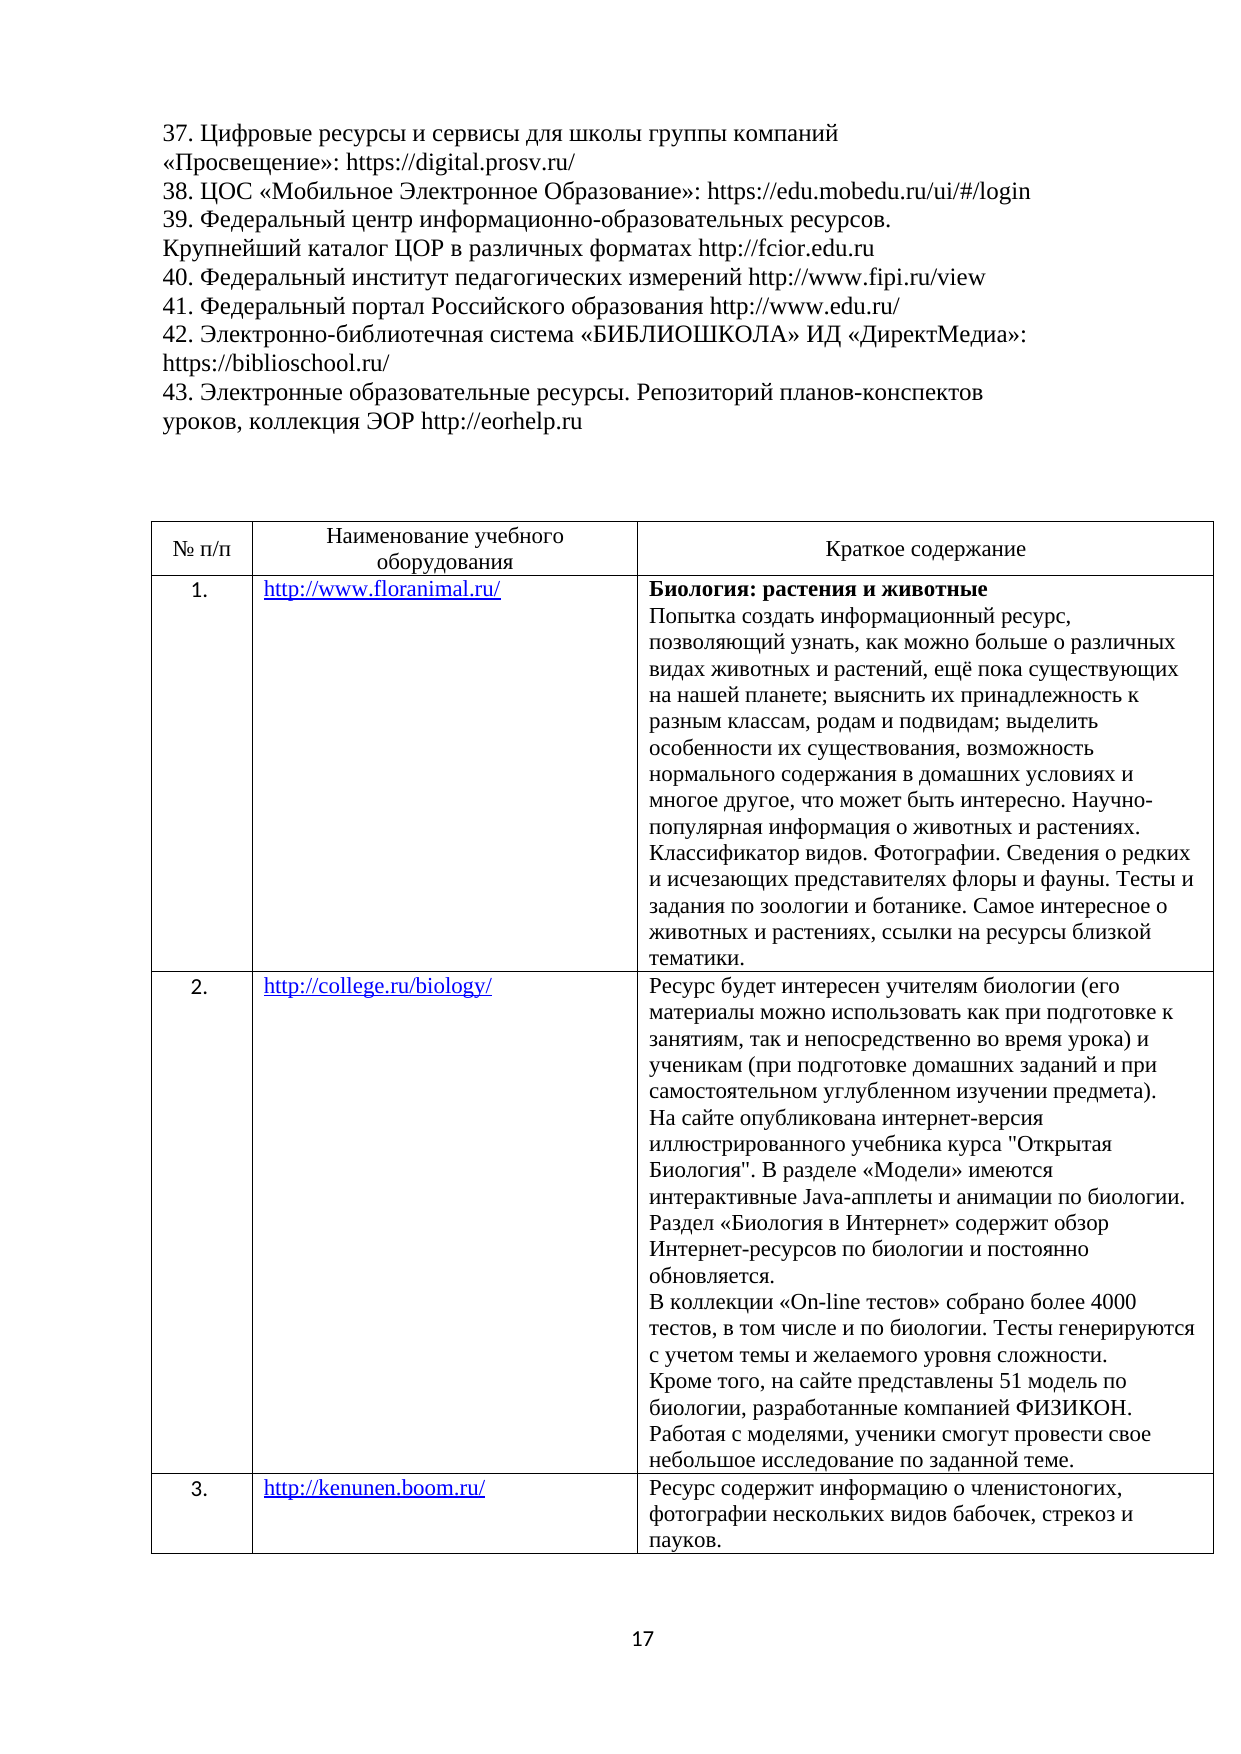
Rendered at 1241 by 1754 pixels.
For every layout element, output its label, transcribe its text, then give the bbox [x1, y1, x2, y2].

table_cell [152, 1474, 252, 1553]
text 39. Федеральный центр информационно-образовательных ресурсов. [162, 204, 1122, 233]
table_cell http://kenunen.boom.ru/ [253, 1474, 637, 1553]
text 40. Федеральный институт педагогических измерений http://www.fipi.ru/view [162, 262, 1122, 291]
table_cell [152, 576, 252, 971]
table_header № п/п [152, 522, 252, 574]
text «Просвещение»: https://digital.prosv.ru/ [162, 147, 1122, 176]
text 38. ЦОС «Мобильное Электронное Образование»: https://edu.mobedu.ru/ui/#/login [162, 176, 1122, 204]
text уроков, коллекция ЭОР http://eorhelp.ru [162, 406, 1122, 434]
text 41. Федеральный портал Российского образования http://www.edu.ru/ [162, 291, 1122, 319]
text 43. Электронные образовательные ресурсы. Репозиторий планов-конспектов [162, 377, 1122, 406]
text 37. Цифровые ресурсы и сервисы для школы группы компаний [162, 118, 1122, 147]
table_cell [152, 972, 252, 1473]
table_header Краткое содержание [638, 522, 1213, 574]
text 42. Электронно-библиотечная система «БИБЛИОШКОЛА» ИД «ДиректМедиа»: https://biblioschool.ru/ [162, 319, 1122, 377]
table_cell http://college.ru/biology/ [253, 972, 637, 1473]
table_cell Ресурс содержит информацию о членистоногих, фотографии нескольких видов бабочек, стрекоз и пауков. [638, 1474, 1213, 1553]
table_cell Ресурс будет интересен учителям биологии (его материалы можно использовать как при подготовке к занятиям, так и непосредственно во время урока) и ученикам (при подготовке домашних заданий и при самостоятельном углубленном изучении предмета). На сайте опубликована интернет-версия иллюстрированного учебника курса "Открытая Биология". В разделе «Модели» имеются интерактивные Java-апплеты и анимации по биологии. Раздел «Биология в Интернет» содержит обзор Интернет-ресурсов по биологии и постоянно обновляется. В коллекции «On-line тестов» собрано более 4000 тестов, в том числе и по биологии. Тесты генерируются с учетом темы и желаемого уровня сложности. Кроме того, на сайте представлены 51 модель по биологии, разработанные компанией ФИЗИКОН. Работая с моделями, ученики смогут провести свое небольшое исследование по заданной теме. [638, 972, 1213, 1473]
text Крупнейший каталог ЦОР в различных форматах http://fcior.edu.ru [162, 233, 1122, 262]
table_header Наименование учебного оборудования [253, 522, 637, 574]
table_cell http://www.floranimal.ru/ [253, 576, 637, 971]
table_cell Биология: растения и животные Попытка создать информационный ресурс, позволяющий узнать, как можно больше о различных видах животных и растений, ещё пока существующих на нашей планете; выяснить их принадлежность к разным классам, родам и подвидам; выделить особенности их существования, возможность нормального содержания в домашних условиях и многое другое, что может быть интересно. Научно-популярная информация о животных и растениях. Классификатор видов. Фотографии. Сведения о редких и исчезающих представителях флоры и фауны. Тесты и задания по зоологии и ботанике. Самое интересное о животных и растениях, ссылки на ресурсы близкой тематики. [638, 576, 1213, 971]
